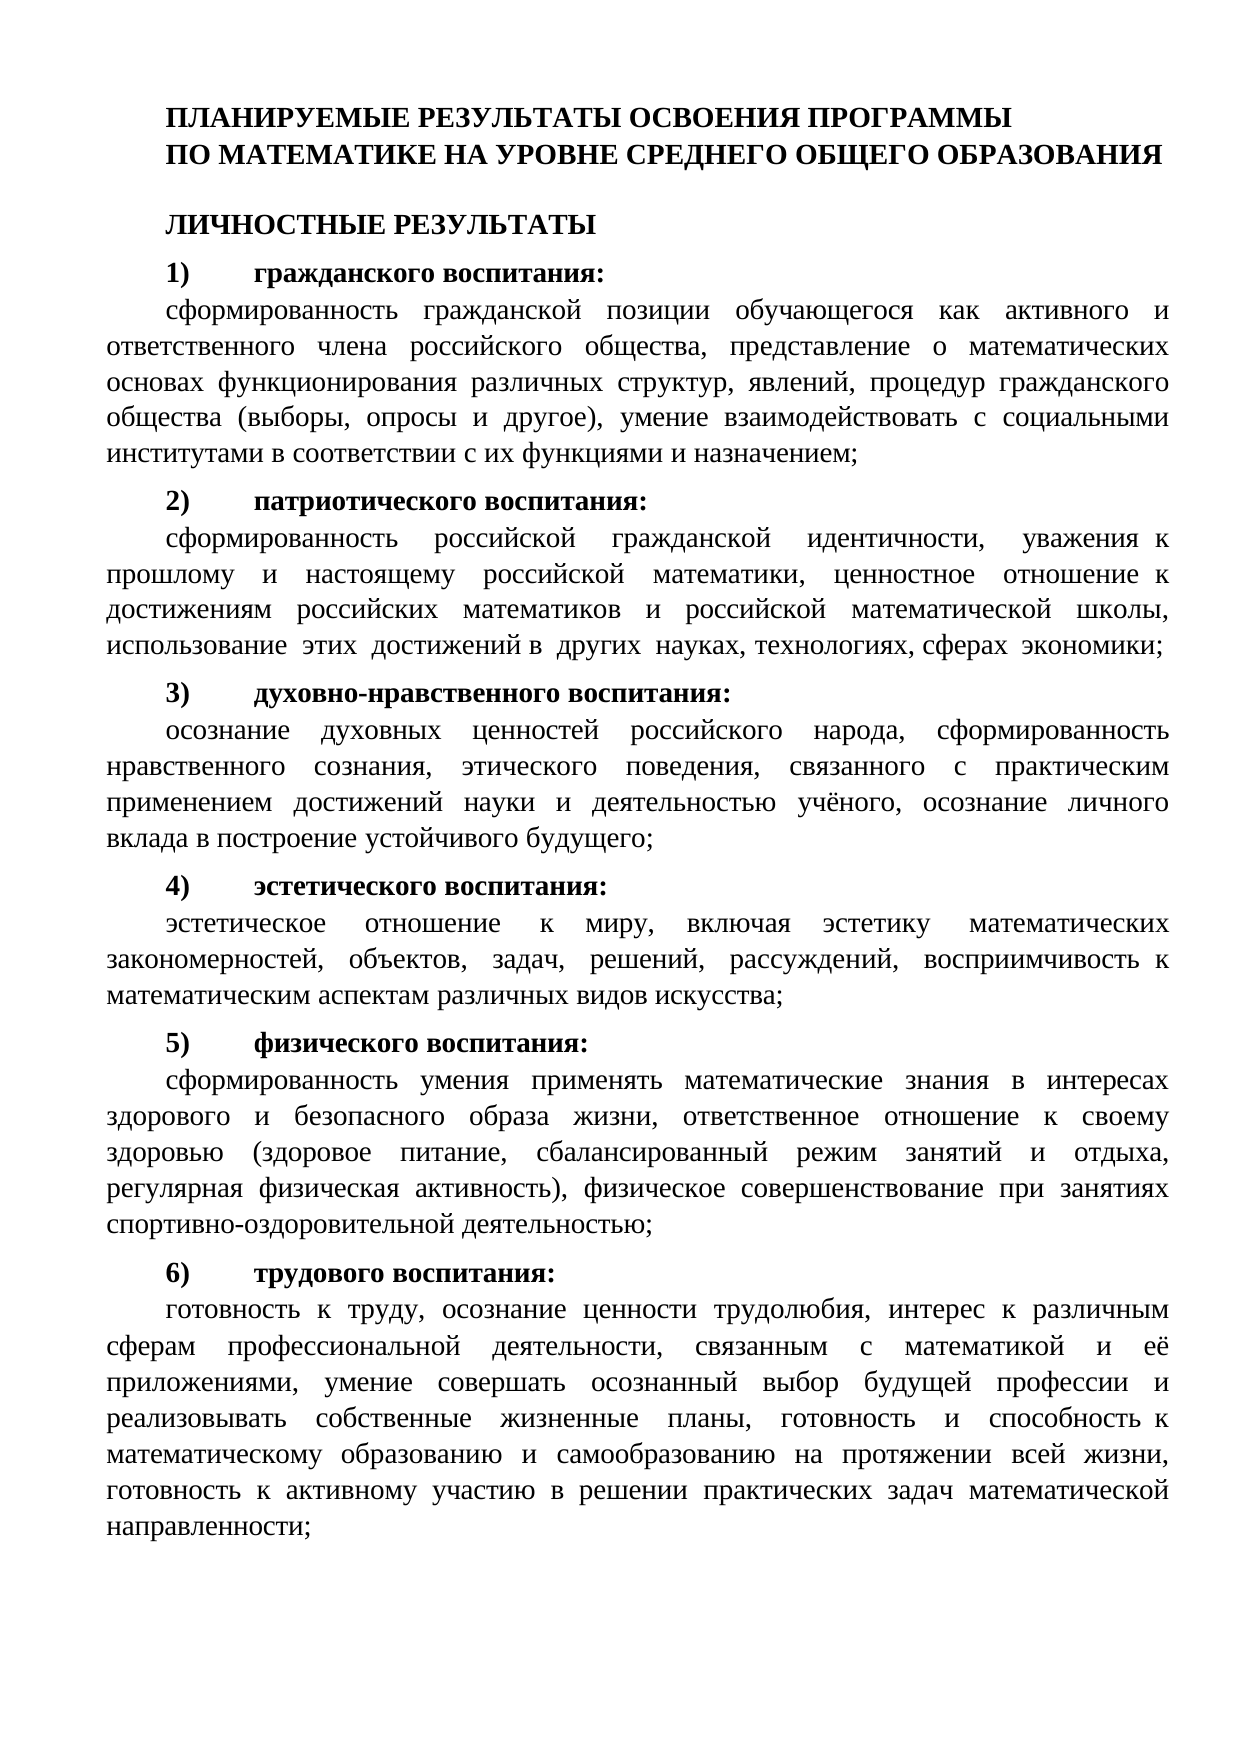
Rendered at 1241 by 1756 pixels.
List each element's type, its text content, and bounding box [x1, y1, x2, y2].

text сформированность умения применять математические знания в интересах здорового и безопасного образа жизни, ответственное отношение к своему здоровью (здоровое питание, сбалансированный режим занятий и отдыха, регулярная физическая активность), физическое совершенствование при занятиях спортивно-оздоровительной деятельностью; [106, 1062, 1169, 1240]
list физического воспитания: [106, 1025, 1169, 1059]
list духовно-нравственного воспитания: [106, 675, 1169, 709]
list трудового воспитания: [106, 1255, 1169, 1288]
text осознание духовных ценностей российского народа, сформированность нравственного сознания, этического поведения, связанного с практическим применением достижений науки и деятельностью учёного, осознание личного вклада в построение устойчивого будущего; [106, 712, 1169, 854]
text сформированность российской гражданской идентичности, уважения к прошлому и настоящему российской математики, ценностное отношение к достижениям российских математиков и российской математической школы, использование этих достижений в других науках, технологиях, сферах экономики; [106, 520, 1169, 661]
text ПЛАНИРУЕМЫЕ РЕЗУЛЬТАТЫ ОСВОЕНИЯ ПРОГРАММЫ [106, 100, 1169, 133]
text ЛИЧНОСТНЫЕ РЕЗУЛЬТАТЫ [106, 207, 1169, 241]
text сформированность гражданской позиции обучающегося как активного и ответственного члена российского общества, представление о математических основах функционирования различных структур, явлений, процедур гражданского общества (выборы, опросы и другое), умение взаимодействовать с социальными институтами в соответствии с их функциями и назначением; [106, 292, 1169, 469]
text ПО МАТЕМАТИКЕ НА УРОВНЕ СРЕДНЕГО ОБЩЕГО ОБРАЗОВАНИЯ [106, 137, 1169, 170]
list патриотического воспитания: [106, 483, 1169, 517]
list эстетического воспитания: [106, 868, 1169, 902]
text эстетическое отношение к миру, включая эстетику математических закономерностей, объектов, задач, решений, рассуждений, восприимчивость к математическим аспектам различных видов искусства; [106, 905, 1169, 1011]
text готовность к труду, осознание ценности трудолюбия, интерес к различным сферам профессиональной деятельности, связанным с математикой и её приложениями, умение совершать осознанный выбор будущей профессии и реализовывать собственные жизненные планы, готовность и способность к математическому образованию и самообразованию на протяжении всей жизни, готовность к активному участию в решении практических задач математической направленности; [106, 1291, 1169, 1542]
list гражданского воспитания: [106, 255, 1169, 289]
